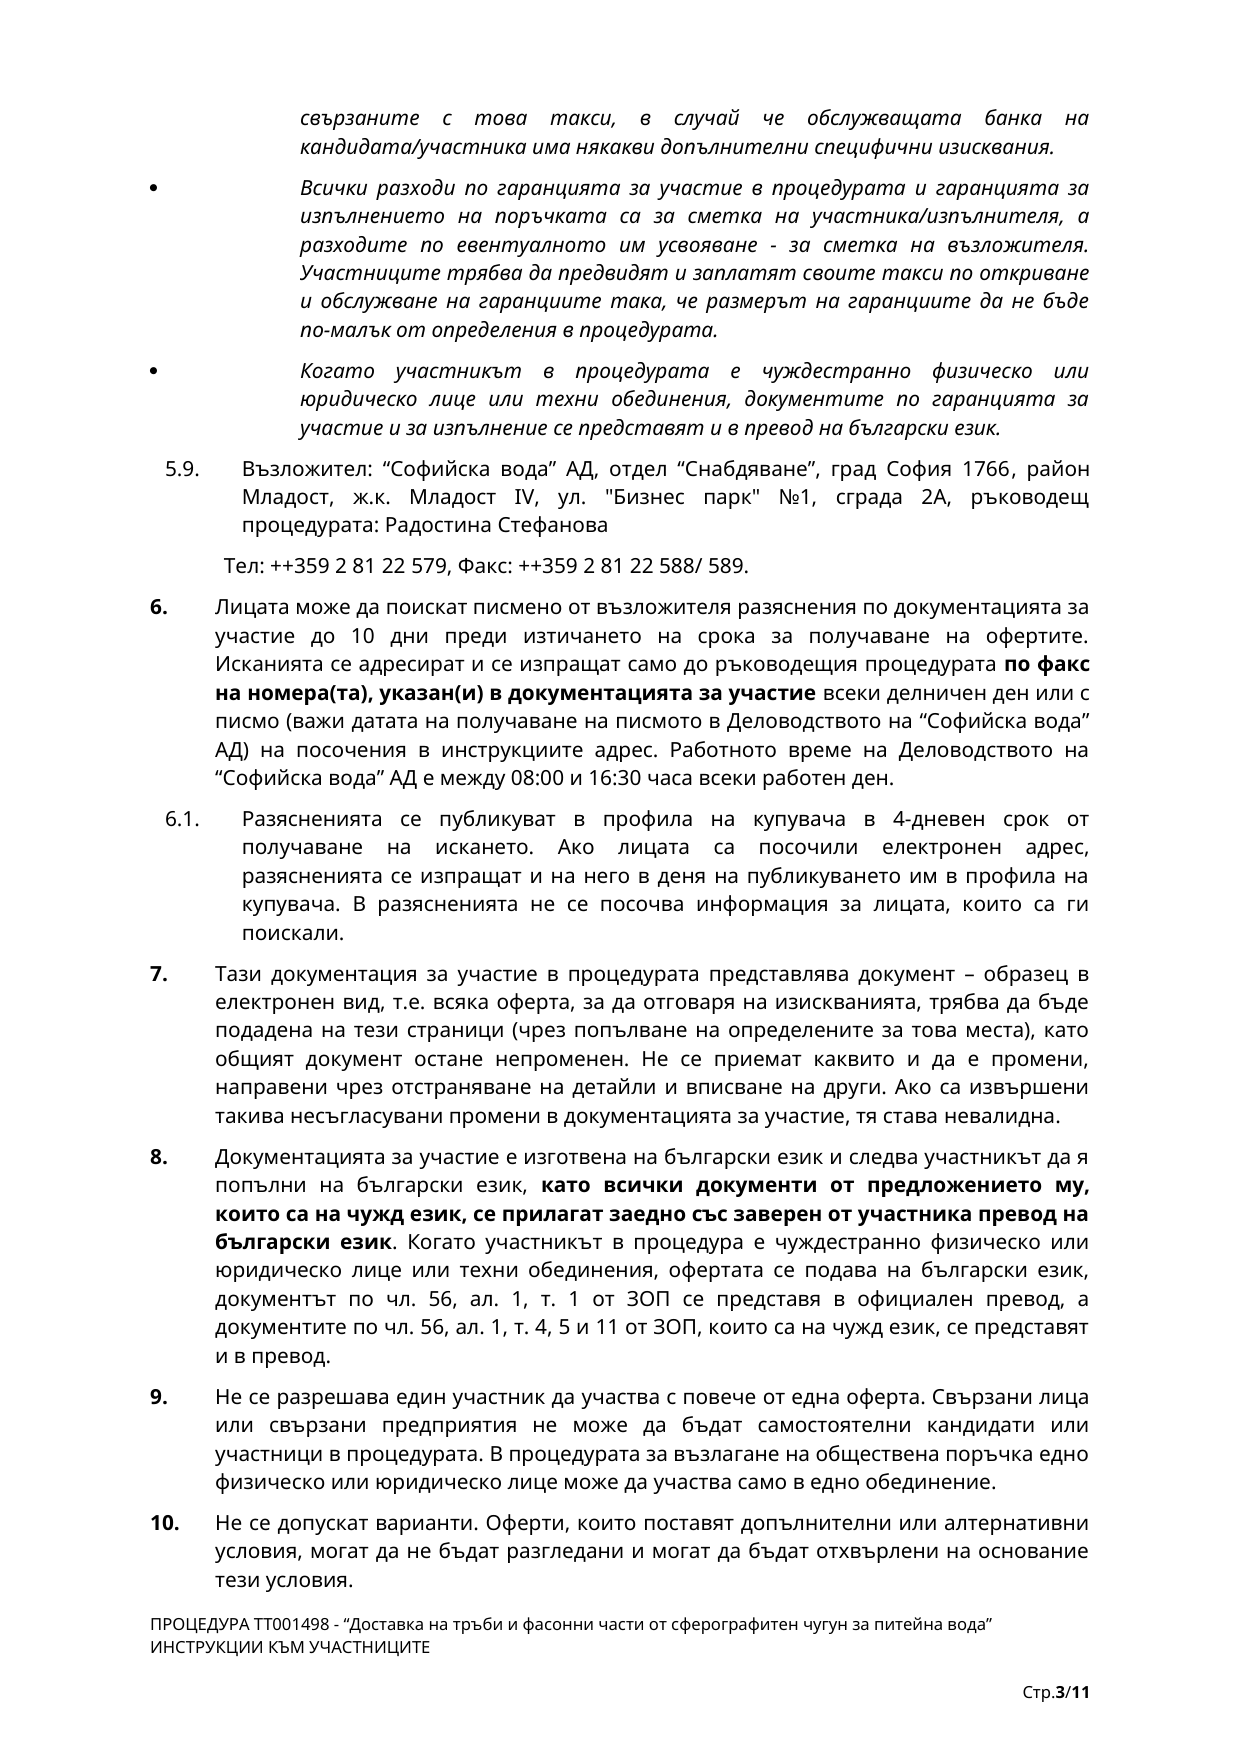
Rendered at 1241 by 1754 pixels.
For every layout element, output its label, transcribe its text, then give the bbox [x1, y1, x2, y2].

list Не се разрешава един участник да участва с повече от една оферта. Свързани лица или свързани предприятия не може да бъдат самостоятелни кандидати или участници в процедурата. В процедурата за възлагане на обществена поръчка едно физическо или юридическо лице може да участва само в едно обединение. [150, 1382, 1090, 1496]
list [150, 103, 1090, 160]
list Всички разходи по гаранцията за участие в процедурата и гаранцията за изпълнението на поръчката са за сметка на участника/изпълнителя, а разходите по евентуалното им усвояване - за сметка на възложителя. Участниците трябва да предвидят и заплатят своите такси по откриване и обслужване на гаранциите така, че размерът на гаранциите да не бъде по-малък от определения в процедурата. [150, 173, 1090, 343]
list Възложител: “Софийска вода” АД, отдел “Снабдяване”, град София 1766, район Младост, ж.к. Младост ІV, ул. "Бизнес парк" №1, сграда 2А, ръководещ процедурата: Радостина Стефанова [165, 454, 1090, 539]
text Тел: ++359 2 81 22 579, Факс: ++359 2 81 22 588/ 589. [150, 552, 1090, 580]
list Тази документация за участие в процедурата представлява документ – образец в електронен вид, т.е. всяка оферта, за да отговаря на изискванията, трябва да бъде подадена на тези страници (чрез попълване на определените за това места), като общият документ остане непроменен. Не се приемат каквито и да е промени, направени чрез отстраняване на детайли и вписване на други. Ако са извършени такива несъгласувани промени в документацията за участие, тя става невалидна. [150, 959, 1090, 1129]
list Разясненията се публикуват в профила на купувача в 4-дневен срок от получаване на искането. Ако лицата са посочили електронен адрес, разясненията се изпращат и на него в деня на публикуването им в профила на купувача. В разясненията не се посочва информация за лицата, които са ги поискали. [165, 804, 1090, 946]
list Когато участникът в процедурата е чуждестранно физическо или юридическо лице или техни обединения, документите по гаранцията за участие и за изпълнение се представят и в превод на български език. [150, 356, 1090, 441]
list Документацията за участие е изготвена на български език и следва участникът да я попълни на български език, като всички документи от предложението му, които са на чужд език, се прилагат заедно със заверен от участника превод на български език. Когато участникът в процедура е чуждестранно физическо или юридическо лице или техни обединения, офертата се подава на български език, документът по чл. 56, ал. 1, т. 1 от ЗОП се представя в официален превод, а документите по чл. 56, ал. 1, т. 4, 5 и 11 от ЗОП, които са на чужд език, се представят и в превод. [150, 1142, 1090, 1369]
list Лицата може да поискат писмено от възложителя разяснения по документацията за участие до 10 дни преди изтичането на срока за получаване на офертите. Исканията се адресират и се изпращат само до ръководещия процедурата по факс на номера(та), указан(и) в документацията за участие всеки делничен ден или с писмо (важи датата на получаване на писмото в Деловодството на “Софийска вода” АД) на посочения в инструкциите адрес. Работното време на Деловодството на “Софийска вода” АД е между 08:00 и 16:30 часа всеки работен ден. [150, 592, 1090, 792]
list Не се допускат варианти. Оферти, които поставят допълнителни или алтернативни условия, могат да не бъдат разгледани и могат да бъдат отхвърлени на основание тези условия. [150, 1508, 1090, 1593]
